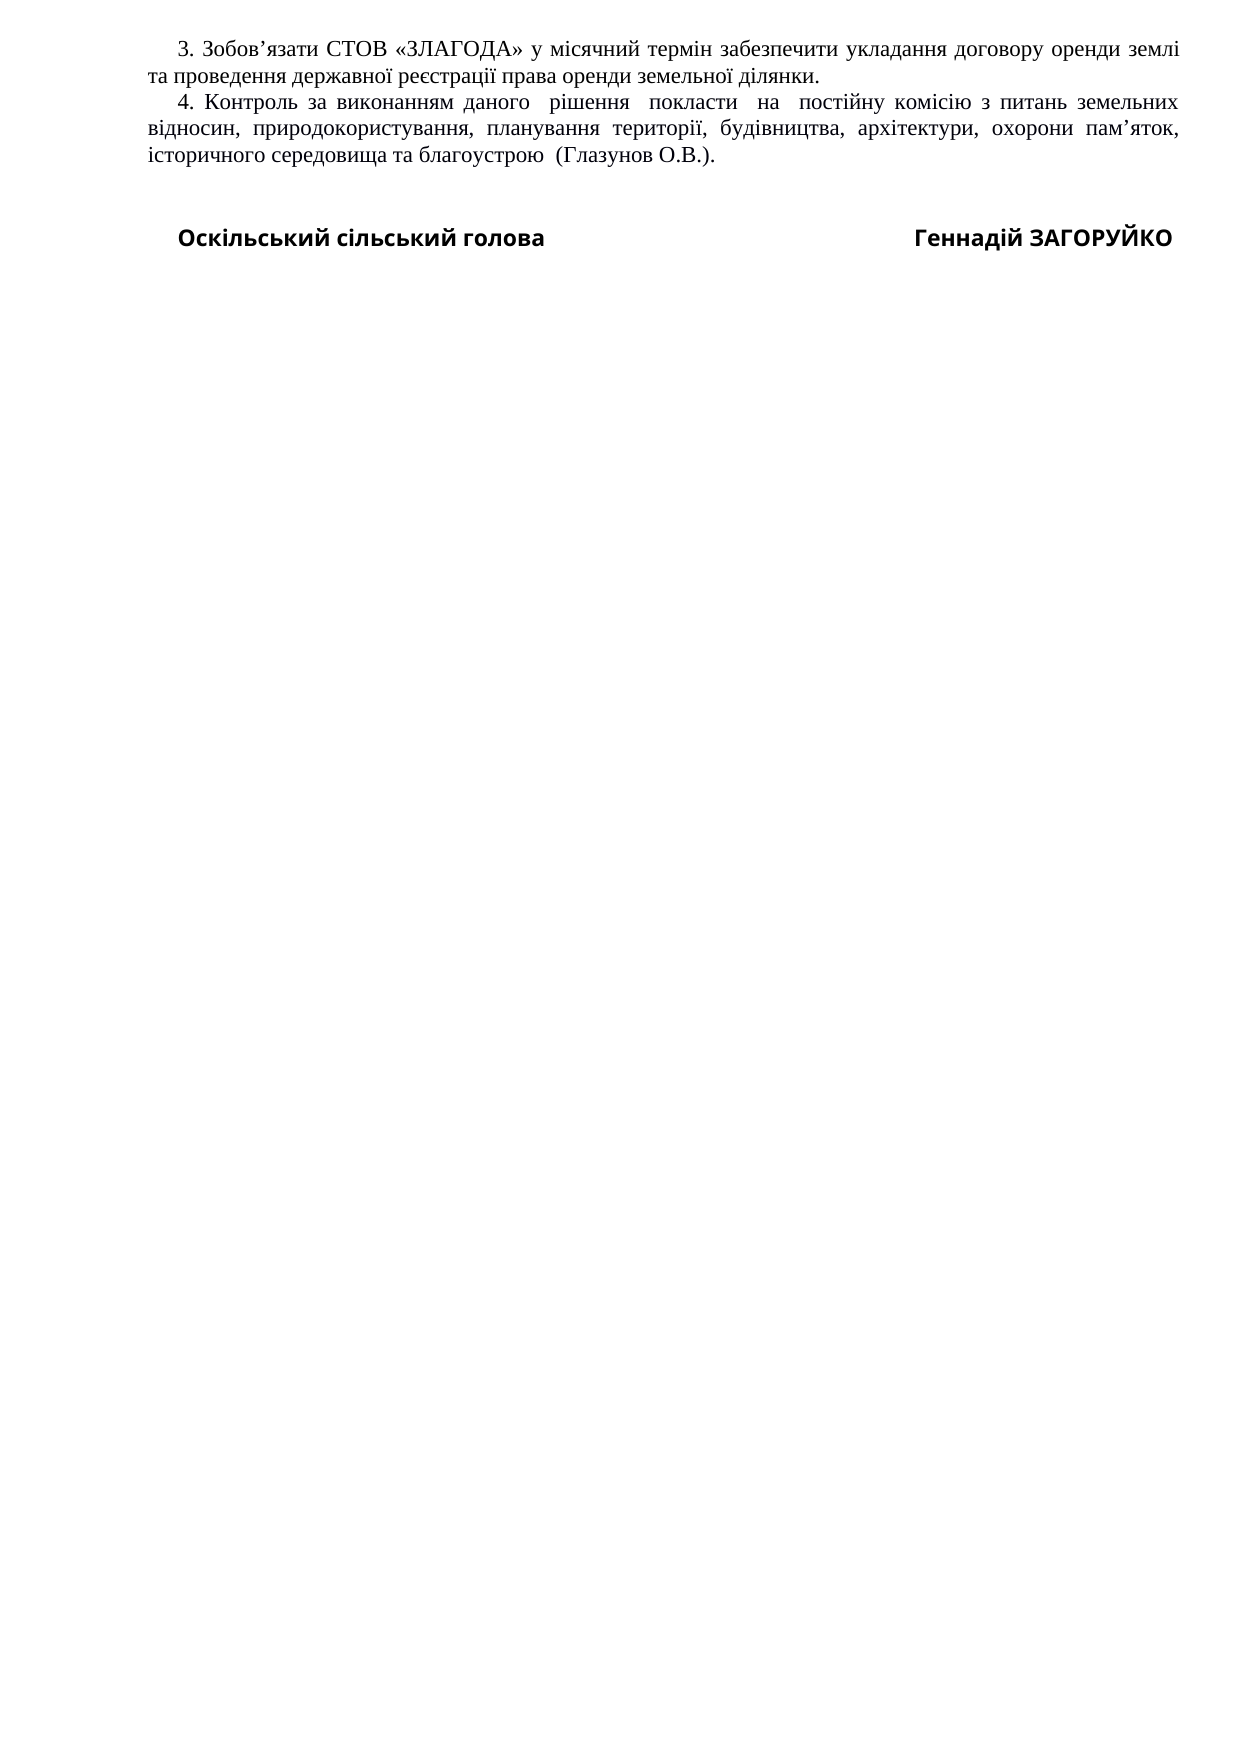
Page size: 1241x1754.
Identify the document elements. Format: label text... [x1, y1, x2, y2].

text 4. Контроль за виконанням даного рішення покласти на постійну комісію з питань земельних відносин, природокористування, планування території, будівництва, архітектури, охорони пам’яток, історичного середовища та благоустрою (Глазунов О.В.). [148, 88, 1181, 167]
text Оскільський сільський голова Геннадій ЗАГОРУЙКО [148, 222, 1181, 253]
text 3. Зобов’язати СТОВ «ЗЛАГОДА» у місячний термін забезпечити укладання договору оренди землі та проведення державної реєстрації права оренди земельної ділянки. [148, 35, 1181, 88]
